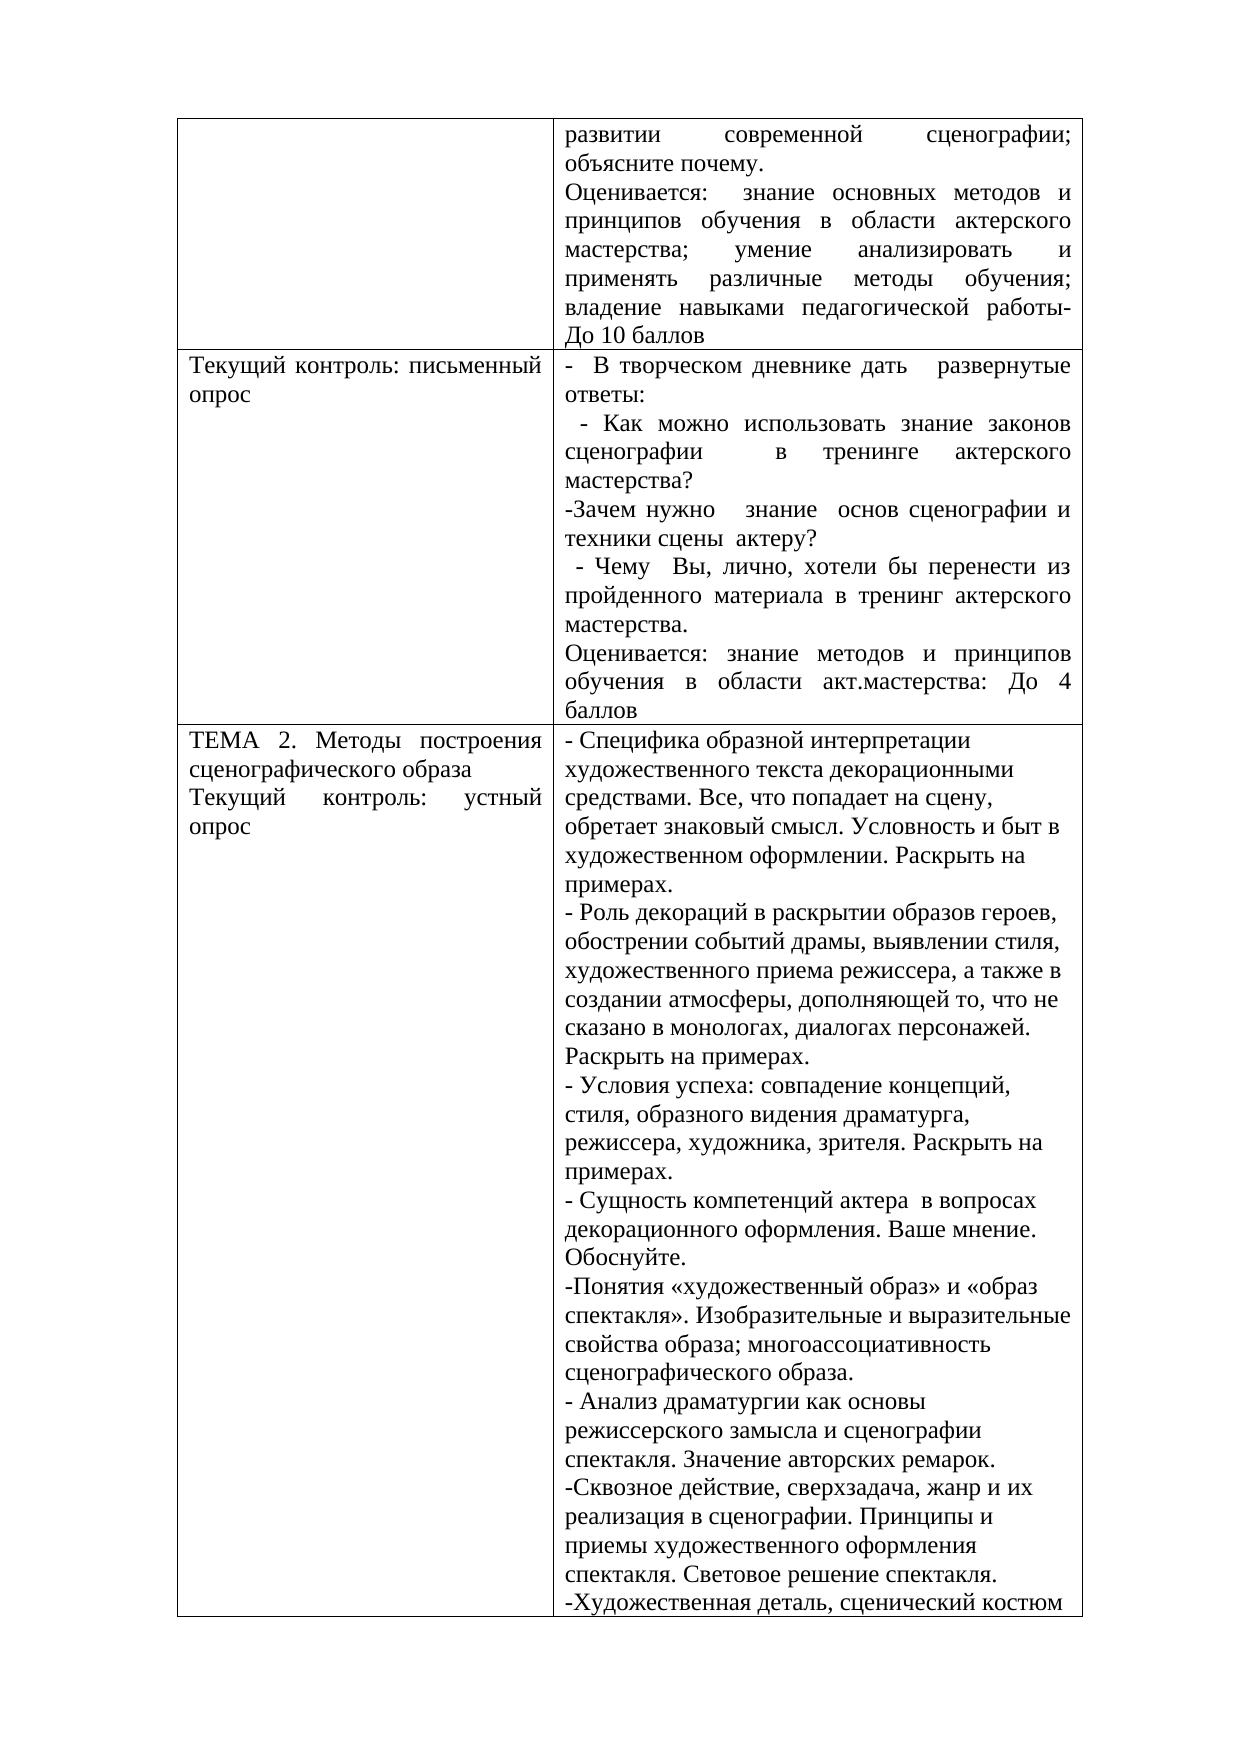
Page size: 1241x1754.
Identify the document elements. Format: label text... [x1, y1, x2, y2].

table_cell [554, 725, 1082, 1616]
table_cell - В творческом дневнике дать развернутые ответы: - Как можно использовать знание законов сценографии в тренинге актерского мастерства? -Зачем нужно знание основ сценографии и техники сцены актеру? - Чему Вы, лично, хотели бы перенести из пройденного материала в тренинг актерского мастерства. Оценивается: знание методов и принципов обучения в области акт.мастерства: До 4 баллов [554, 350, 1082, 724]
table_cell Текущий контроль: письменный опрос [178, 350, 553, 724]
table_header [554, 119, 1082, 349]
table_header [178, 119, 553, 349]
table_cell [178, 725, 553, 1616]
